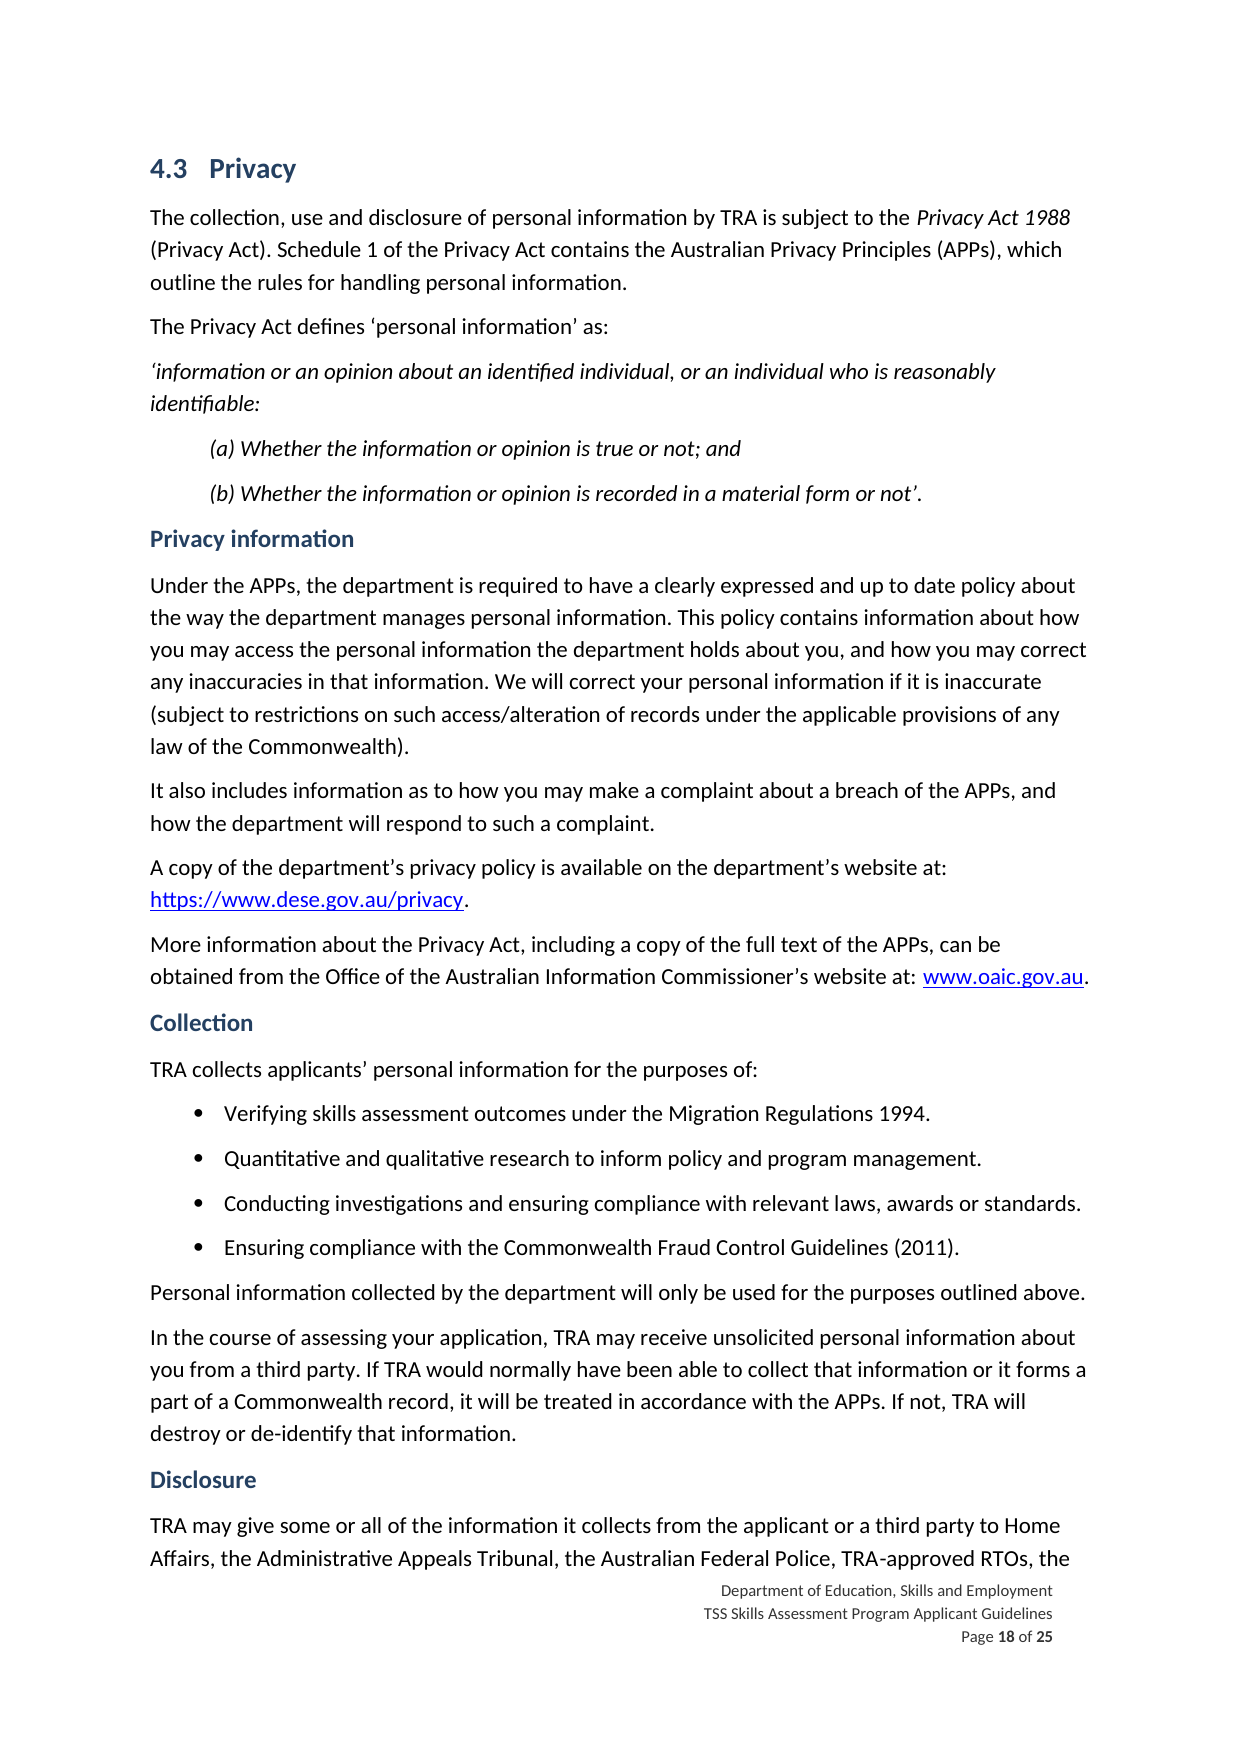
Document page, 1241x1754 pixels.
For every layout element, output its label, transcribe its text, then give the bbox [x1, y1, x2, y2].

list Privacy [150, 150, 1090, 186]
text It also includes information as to how you may make a complaint about a breach of the APPs, and how the department will respond to such a complaint. [150, 777, 1090, 837]
text (a) Whether the information or opinion is true or not; and [209, 434, 1090, 462]
list Ensuring compliance with the Commonwealth Fraud Control Guidelines (2011). [194, 1233, 1090, 1261]
text In the course of assessing your application, TRA may receive unsolicited personal information about you from a third party. If TRA would normally have been able to collect that information or it forms a part of a Commonwealth record, it will be treated in accordance with the APPs. If not, TRA will destroy or de-identify that information. [150, 1323, 1090, 1447]
text The collection, use and disclosure of personal information by TRA is subject to the Privacy Act 1988 (Privacy Act). Schedule 1 of the Privacy Act contains the Australian Privacy Principles (APPs), which outline the rules for handling personal information. [150, 203, 1090, 296]
list Collection [150, 1007, 1090, 1038]
text (b) Whether the information or opinion is recorded in a material form or not’. [209, 479, 1090, 507]
list Verifying skills assessment outcomes under the Migration Regulations 1994. [194, 1099, 1090, 1127]
list Privacy information [150, 523, 1090, 554]
text ‘information or an opinion about an identified individual, or an individual who is reasonably identifiable: [150, 357, 1090, 417]
list Disclosure [150, 1464, 1090, 1494]
text Under the APPs, the department is required to have a clearly expressed and up to date policy about the way the department manages personal information. This policy contains information about how you may access the personal information the department holds about you, and how you may correct any inaccuracies in that information. We will correct your personal information if it is inaccurate (subject to restrictions on such access/alteration of records under the applicable provisions of any law of the Commonwealth). [150, 571, 1090, 760]
text A copy of the department’s privacy policy is available on the department’s website at: https://www.dese.gov.au/privacy. [150, 853, 1090, 914]
list Quantitative and qualitative research to inform policy and program management. [194, 1144, 1090, 1172]
text Personal information collected by the department will only be used for the purposes outlined above. [150, 1278, 1090, 1306]
list TRA collects applicants’ personal information for the purposes of: [150, 1055, 1090, 1083]
text The Privacy Act defines ‘personal information’ as: [150, 312, 1090, 341]
list Conducting investigations and ensuring compliance with relevant laws, awards or standards. [194, 1189, 1090, 1217]
text More information about the Privacy Act, including a copy of the full text of the APPs, can be obtained from the Office of the Australian Information Commissioner’s website at: www.oaic.gov.au. [150, 930, 1090, 991]
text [150, 1512, 1090, 1572]
